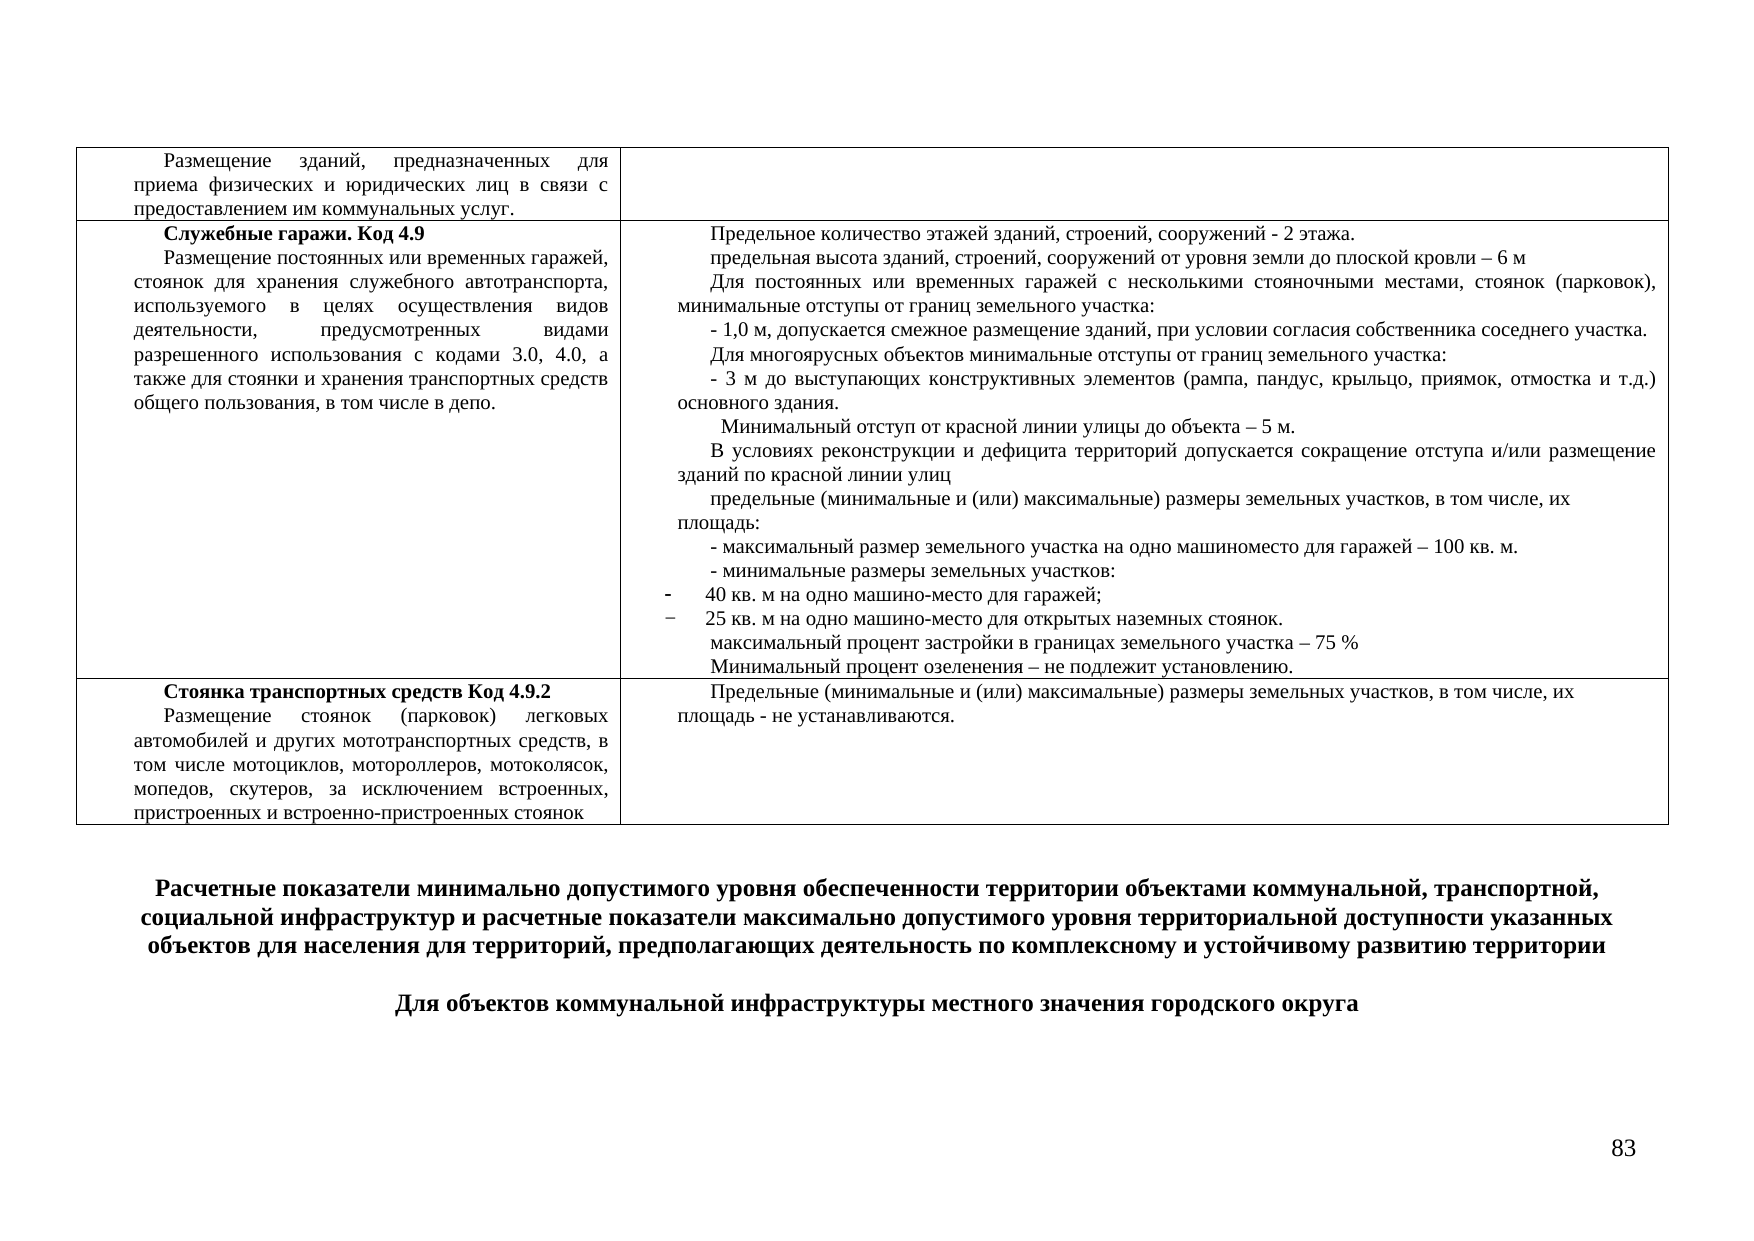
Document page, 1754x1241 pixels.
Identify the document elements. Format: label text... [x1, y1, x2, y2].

text Для объектов коммунальной инфраструктуры местного значения городского округа [118, 988, 1636, 1017]
table_cell Служебные гаражи. Код 4.9 Размещение постоянных или временных гаражей, стоянок для хранения служебного автотранспорта, используемого в целях осуществления видов деятельности, предусмотренных видами разрешенного использования с кодами 3.0, 4.0, а также для стоянки и хранения транспортных средств общего пользования, в том числе в депо. [77, 221, 620, 678]
table_cell Предельное количество этажей зданий, строений, сооружений - 2 этажа. предельная высота зданий, строений, сооружений от уровня земли до плоской кровли – 6 м Для постоянных или временных гаражей с несколькими стояночными местами, стоянок (парковок), минимальные отступы от границ земельного участка: - 1,0 м, допускается смежное размещение зданий, при условии согласия собственника соседнего участка. Для многоярусных объектов минимальные отступы от границ земельного участка: - 3 м до выступающих конструктивных элементов (рампа, пандус, крыльцо, приямок, отмостка и т.д.) основного здания. Минимальный отступ от красной линии улицы до объекта – 5 м. В условиях реконструкции и дефицита территорий допускается сокращение отступа и/или размещение зданий по красной линии улиц предельные (минимальные и (или) максимальные) размеры земельных участков, в том числе, их площадь: - максимальный размер земельного участка на одно машиноместо для гаражей – 100 кв. м. - минимальные размеры земельных участков: 40 кв. м на одно машино-место для гаражей; 25 кв. м на одно машино-место для открытых наземных стоянок. максимальный процент застройки в границах земельного участка – 75 % Минимальный процент озеленения – не подлежит установлению. [621, 221, 1668, 678]
table_cell Предельные (минимальные и (или) максимальные) размеры земельных участков, в том числе, их площадь - не устанавливаются. [621, 679, 1668, 824]
text Расчетные показатели минимально допустимого уровня обеспеченности территории объектами коммунальной, транспортной, социальной инфраструктур и расчетные показатели максимально допустимого уровня территориальной доступности указанных объектов для населения для территорий, предполагающих деятельность по комплексному и устойчивому развитию территории [118, 873, 1636, 959]
table_cell Стоянка транспортных средств Код 4.9.2 Размещение стоянок (парковок) легковых автомобилей и других мототранспортных средств, в том числе мотоциклов, мотороллеров, мотоколясок, мопедов, скутеров, за исключением встроенных, пристроенных и встроенно-пристроенных стоянок [77, 679, 620, 824]
